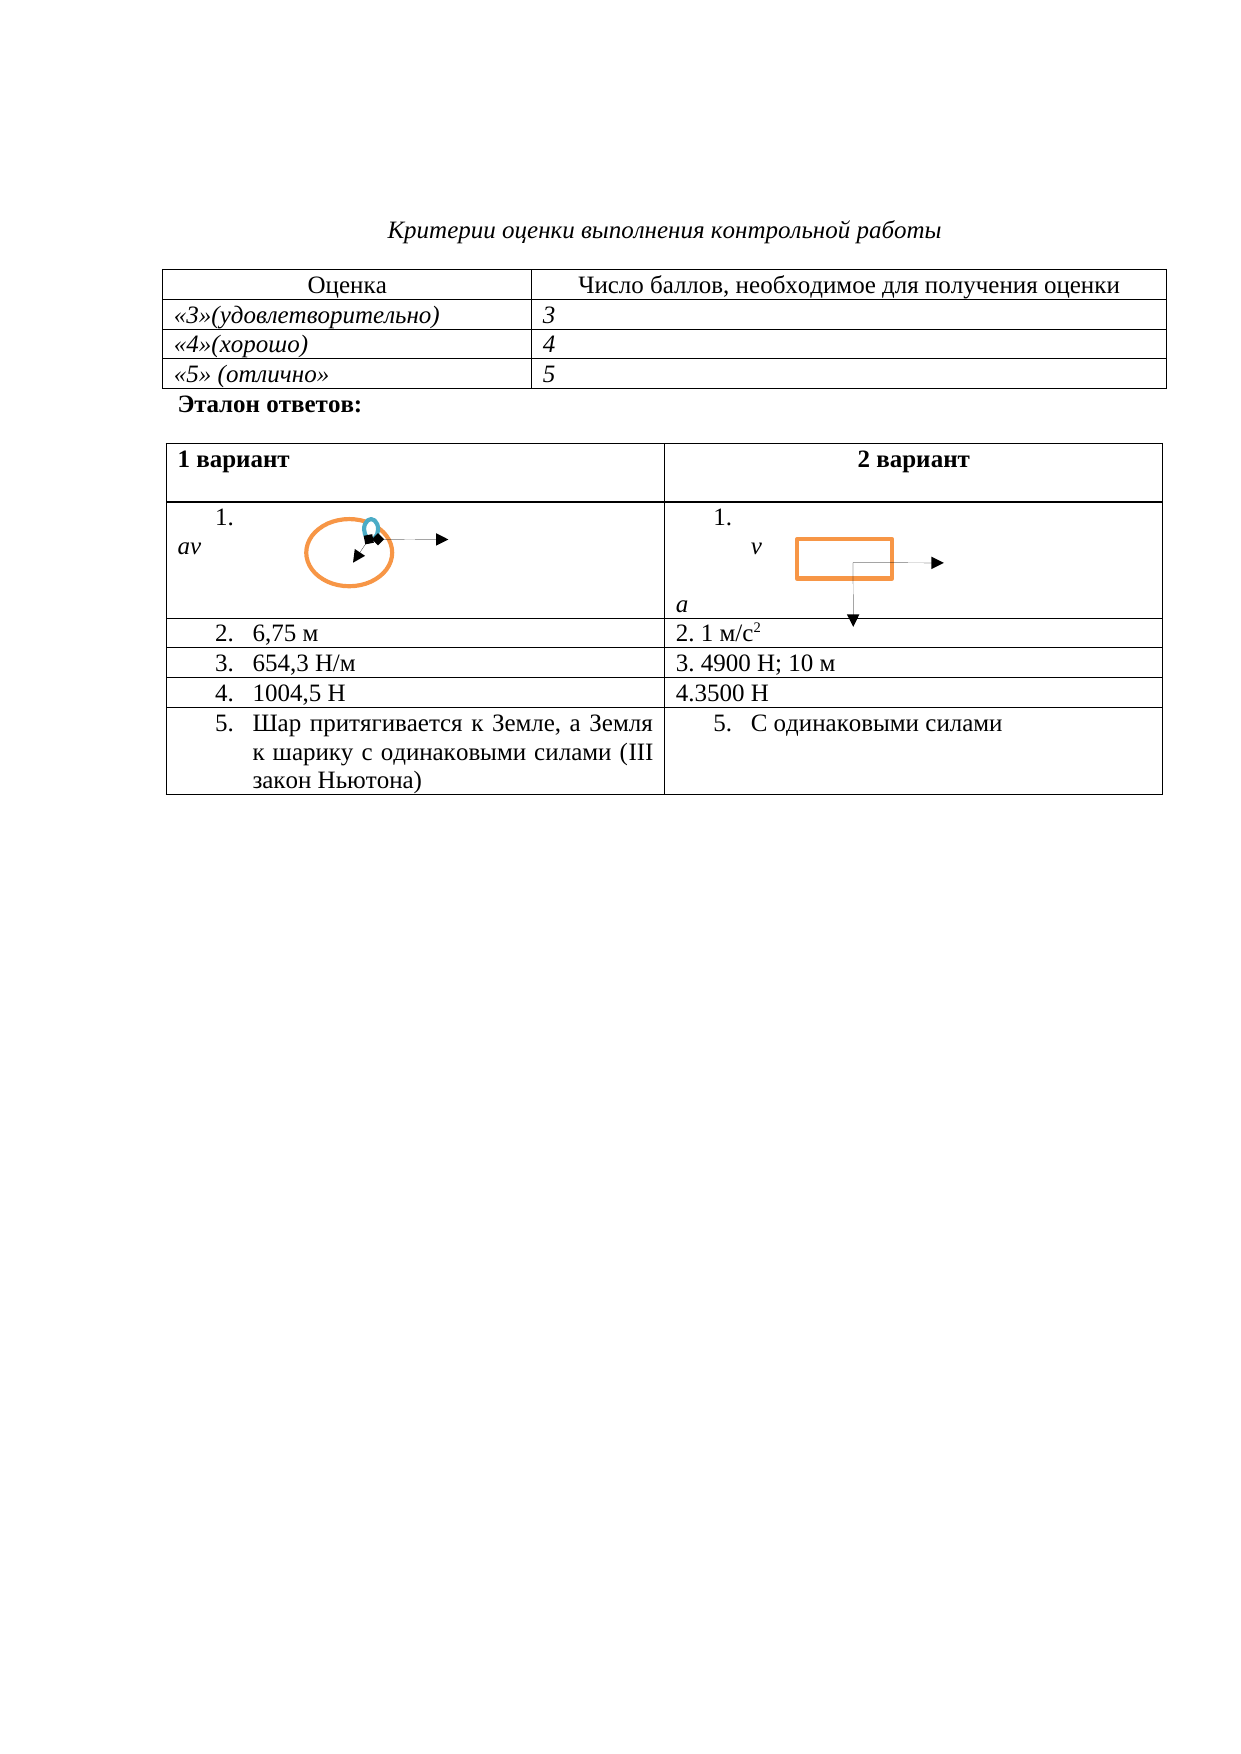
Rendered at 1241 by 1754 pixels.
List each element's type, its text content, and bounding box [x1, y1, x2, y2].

table_cell 1004,5 Н [167, 678, 664, 707]
table_cell «5» (отлично» [163, 359, 531, 388]
table_header 2 вариант [665, 444, 1162, 501]
table_cell Шар притягивается к Земле, а Земля к шарику с одинаковыми силами (III закон Ньютона) [167, 708, 664, 794]
table_cell аv [167, 503, 664, 617]
table_cell 5 [532, 359, 1166, 388]
table_cell v а [665, 503, 1162, 617]
table_cell «3»(удовлетворительно) [163, 300, 531, 328]
text Критерии оценки выполнения контрольной работы [177, 215, 1152, 244]
table_cell 3. 4900 Н; 10 м [665, 648, 1162, 677]
table_cell «4»(хорошо) [163, 330, 531, 358]
table_cell 654,3 Н/м [167, 648, 664, 677]
table_cell 6,75 м [167, 619, 664, 647]
table_cell 4 [532, 330, 1166, 358]
table_cell 2. 1 м/с2 [665, 619, 1162, 647]
table_cell С одинаковыми силами [665, 708, 1162, 794]
text Эталон ответов: [177, 389, 1152, 418]
table_header Оценка [163, 270, 531, 299]
table_cell 4.3500 Н [665, 678, 1162, 707]
table_header 1 вариант [167, 444, 664, 501]
table_cell 3 [532, 300, 1166, 328]
table_header Число баллов, необходимое для получения оценки [532, 270, 1166, 299]
